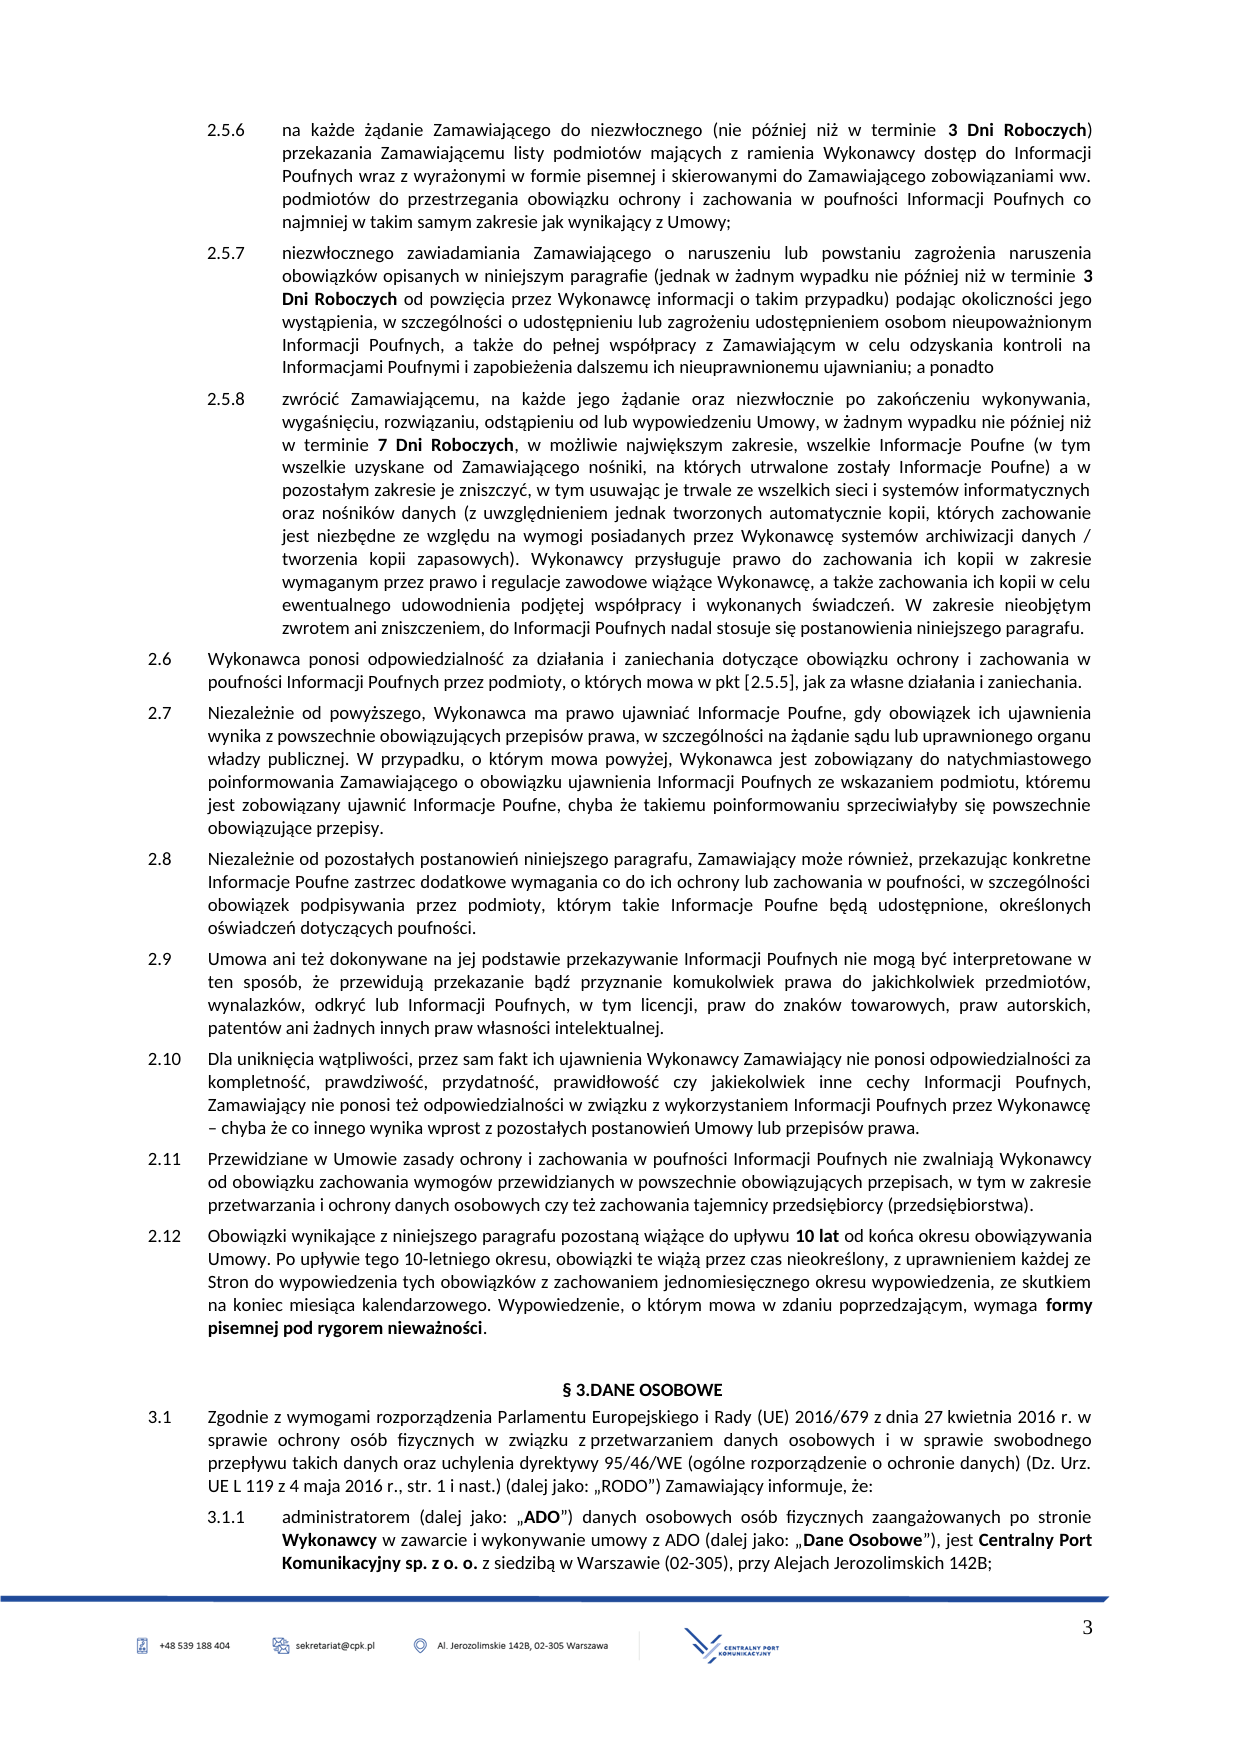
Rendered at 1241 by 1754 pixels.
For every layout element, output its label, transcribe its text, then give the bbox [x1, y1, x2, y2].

subtitle Niezależnie od pozostałych postanowień niniejszego paragrafu, Zamawiający może również, przekazując konkretne Informacje Poufne zastrzec dodatkowe wymagania co do ich ochrony lub zachowania w poufności, w szczególności obowiązek podpisywania przez podmioty, którym takie Informacje Poufne będą udostępnione, określonych oświadczeń dotyczących poufności. [148, 847, 1092, 939]
subtitle zwrócić Zamawiającemu, na każde jego żądanie oraz niezwłocznie po zakończeniu wykonywania, wygaśnięciu, rozwiązaniu, odstąpieniu od lub wypowiedzeniu Umowy, w żadnym wypadku nie później niż w terminie 7 Dni Roboczych, w możliwie największym zakresie, wszelkie Informacje Poufne (w tym wszelkie uzyskane od Zamawiającego nośniki, na których utrwalone zostały Informacje Poufne) a w pozostałym zakresie je zniszczyć, w tym usuwając je trwale ze wszelkich sieci i systemów informatycznych oraz nośników danych (z uwzględnieniem jednak tworzonych automatycznie kopii, których zachowanie jest niezbędne ze względu na wymogi posiadanych przez Wykonawcę systemów archiwizacji danych / tworzenia kopii zapasowych). Wykonawcy przysługuje prawo do zachowania ich kopii w zakresie wymaganym przez prawo i regulacje zawodowe wiążące Wykonawcę, a także zachowania ich kopii w celu ewentualnego udowodnienia podjętej współpracy i wykonanych świadczeń. W zakresie nieobjętym zwrotem ani zniszczeniem, do Informacji Poufnych nadal stosuje się postanowienia niniejszego paragrafu. [207, 387, 1092, 639]
subtitle na każde żądanie Zamawiającego do niezwłocznego (nie później niż w terminie 3 Dni Roboczych) przekazania Zamawiającemu listy podmiotów mających z ramienia Wykonawcy dostęp do Informacji Poufnych wraz z wyrażonymi w formie pisemnej i skierowanymi do Zamawiającego zobowiązaniami ww. podmiotów do przestrzegania obowiązku ochrony i zachowania w poufności Informacji Poufnych co najmniej w takim samym zakresie jak wynikający z Umowy; [207, 118, 1092, 233]
subtitle Obowiązki wynikające z niniejszego paragrafu pozostaną wiążące do upływu 10 lat od końca okresu obowiązywania Umowy. Po upływie tego 10-letniego okresu, obowiązki te wiążą przez czas nieokreślony, z uprawnieniem każdej ze Stron do wypowiedzenia tych obowiązków z zachowaniem jednomiesięcznego okresu wypowiedzenia, ze skutkiem na koniec miesiąca kalendarzowego. Wypowiedzenie, o którym mowa w zdaniu poprzedzającym, wymaga formy pisemnej pod rygorem nieważności. [148, 1224, 1092, 1339]
subtitle Umowa ani też dokonywane na jej podstawie przekazywanie Informacji Poufnych nie mogą być interpretowane w ten sposób, że przewidują przekazanie bądź przyznanie komukolwiek prawa do jakichkolwiek przedmiotów, wynalazków, odkryć lub Informacji Poufnych, w tym licencji, praw do znaków towarowych, praw autorskich, patentów ani żadnych innych praw własności intelektualnej. [148, 947, 1092, 1039]
subtitle Przewidziane w Umowie zasady ochrony i zachowania w poufności Informacji Poufnych nie zwalniają Wykonawcy od obowiązku zachowania wymogów przewidzianych w powszechnie obowiązujących przepisach, w tym w zakresie przetwarzania i ochrony danych osobowych czy też zachowania tajemnicy przedsiębiorcy (przedsiębiorstwa). [148, 1147, 1092, 1216]
subtitle niezwłocznego zawiadamiania Zamawiającego o naruszeniu lub powstaniu zagrożenia naruszenia obowiązków opisanych w niniejszym paragrafie (jednak w żadnym wypadku nie później niż w terminie 3 Dni Roboczych od powzięcia przez Wykonawcę informacji o takim przypadku) podając okoliczności jego wystąpienia, w szczególności o udostępnieniu lub zagrożeniu udostępnieniem osobom nieupoważnionym Informacji Poufnych, a także do pełnej współpracy z Zamawiającym w celu odzyskania kontroli na Informacjami Poufnymi i zapobieżenia dalszemu ich nieuprawnionemu ujawnianiu; a ponadto [207, 241, 1092, 378]
subtitle Dla uniknięcia wątpliwości, przez sam fakt ich ujawnienia Wykonawcy Zamawiający nie ponosi odpowiedzialności za kompletność, prawdziwość, przydatność, prawidłowość czy jakiekolwiek inne cechy Informacji Poufnych, Zamawiający nie ponosi też odpowiedzialności w związku z wykorzystaniem Informacji Poufnych przez Wykonawcę – chyba że co innego wynika wprost z pozostałych postanowień Umowy lub przepisów prawa. [148, 1047, 1092, 1139]
subtitle Niezależnie od powyższego, Wykonawca ma prawo ujawniać Informacje Poufne, gdy obowiązek ich ujawnienia wynika z powszechnie obowiązujących przepisów prawa, w szczególności na żądanie sądu lub uprawnionego organu władzy publicznej. W przypadku, o którym mowa powyżej, Wykonawca jest zobowiązany do natychmiastowego poinformowania Zamawiającego o obowiązku ujawnienia Informacji Poufnych ze wskazaniem podmiotu, któremu jest zobowiązany ujawnić Informacje Poufne, chyba że takiemu poinformowaniu sprzeciwiałyby się powszechnie obowiązujące przepisy. [148, 701, 1092, 839]
subtitle administratorem (dalej jako: „ADO”) danych osobowych osób fizycznych zaangażowanych po stronie Wykonawcy w zawarcie i wykonywanie umowy z ADO (dalej jako: „Dane Osobowe”), jest Centralny Port Komunikacyjny sp. z o. o. z siedzibą w Warszawie (02-305), przy Alejach Jerozolimskich 142B; [207, 1506, 1092, 1574]
picture [0, 1580, 1241, 1686]
subtitle Zgodnie z wymogami rozporządzenia Parlamentu Europejskiego i Rady (UE) 2016/679 z dnia 27 kwietnia 2016 r. w sprawie ochrony osób fizycznych w związku z przetwarzaniem danych osobowych i w sprawie swobodnego przepływu takich danych oraz uchylenia dyrektywy 95/46/WE (ogólne rozporządzenie o ochronie danych) (Dz. Urz. UE L 119 z 4 maja 2016 r., str. 1 i nast.) (dalej jako: „RODO”) Zamawiający informuje, że: [148, 1406, 1092, 1497]
list DANE OSOBOWE [192, 1378, 1092, 1401]
subtitle Wykonawca ponosi odpowiedzialność za działania i zaniechania dotyczące obowiązku ochrony i zachowania w poufności Informacji Poufnych przez podmioty, o których mowa w pkt [2.5.5], jak za własne działania i zaniechania. [148, 647, 1092, 693]
